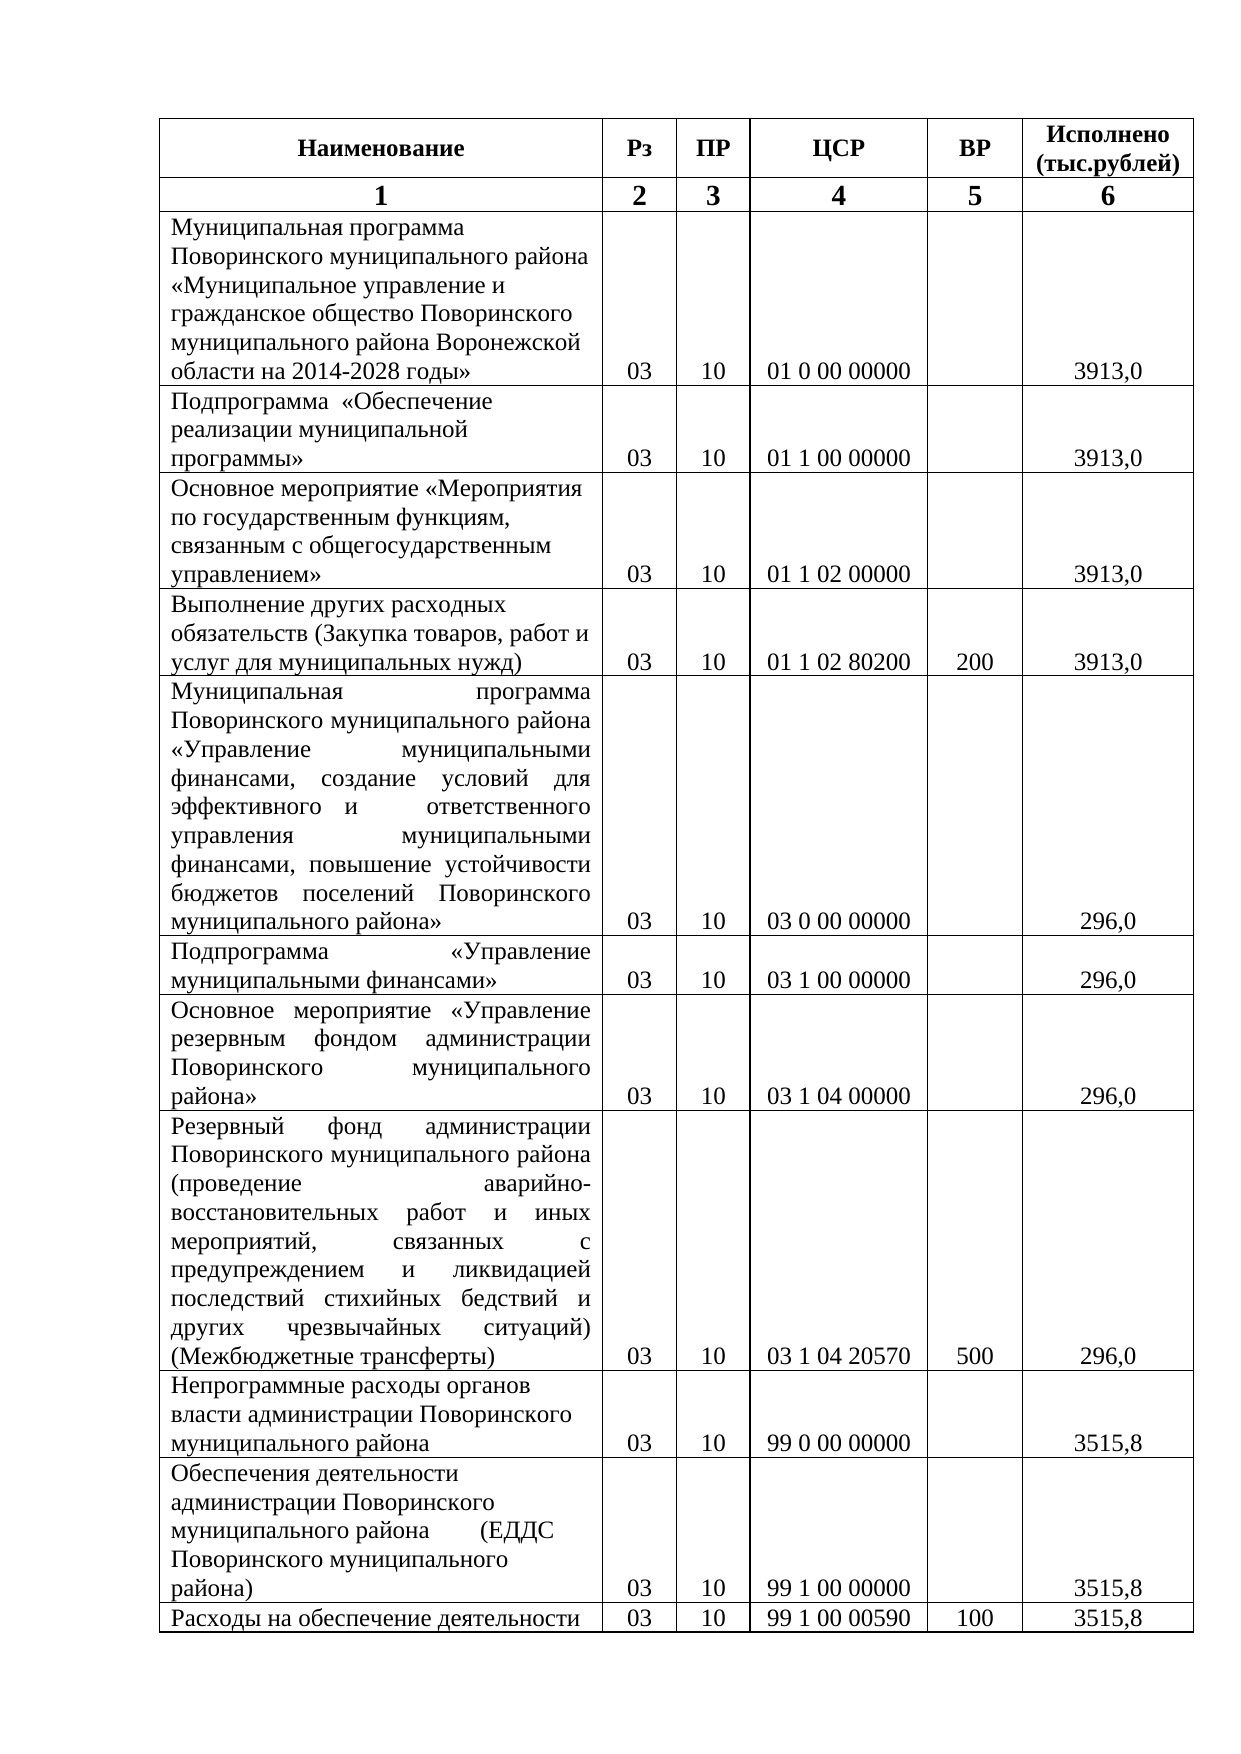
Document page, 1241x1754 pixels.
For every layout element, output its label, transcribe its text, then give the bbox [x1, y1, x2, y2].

table_cell 03 1 04 00000 [751, 995, 927, 1110]
table_cell 100 [928, 1603, 1022, 1631]
table_cell 1 [160, 178, 602, 211]
table_cell Выполнение других расходных обязательств (Закупка товаров, работ и услуг для муниципальных нужд) [160, 589, 602, 675]
table_cell 3913,0 [1023, 386, 1193, 472]
table_cell 03 [603, 1371, 676, 1457]
table_header ВР [928, 119, 1022, 177]
table_header Рз [603, 119, 676, 177]
table_cell 03 [603, 676, 676, 935]
table_header Исполнено (тыс.рублей) [1023, 119, 1193, 177]
table_cell 200 [928, 589, 1022, 675]
table_cell 03 [603, 589, 676, 675]
table_header Наименование [160, 119, 602, 177]
table_cell 10 [677, 1111, 749, 1369]
table_cell 10 [677, 1458, 749, 1602]
table_cell 03 [603, 473, 676, 588]
table_cell 5 [928, 178, 1022, 211]
table_cell 10 [677, 936, 749, 994]
table_cell [928, 676, 1022, 935]
table_cell Основное мероприятие «Управление резервным фондом администрации Поворинского муниципального района» [160, 995, 602, 1110]
table_cell 3 [677, 178, 749, 211]
table_cell [928, 473, 1022, 588]
table_cell [928, 936, 1022, 994]
table_cell [928, 1458, 1022, 1602]
table_cell 296,0 [1023, 936, 1193, 994]
table_cell [928, 995, 1022, 1110]
table_cell [928, 386, 1022, 472]
table_cell 3913,0 [1023, 589, 1193, 675]
table_cell 2 [603, 178, 676, 211]
table_cell 10 [677, 473, 749, 588]
table_cell Муниципальная программа Поворинского муниципального района «Управление муниципальными финансами, создание условий для эффективного и ответственного управления муниципальными финансами, повышение устойчивости бюджетов поселений Поворинского муниципального района» [160, 676, 602, 935]
table_cell 3515,8 [1023, 1371, 1193, 1457]
table_cell Основное мероприятие «Мероприятия по государственным функциям, связанным с общегосударственным управлением» [160, 473, 602, 588]
table_cell [928, 1371, 1022, 1457]
table_cell Подпрограмма «Управление муниципальными финансами» [160, 936, 602, 994]
table_cell 03 1 04 20570 [751, 1111, 927, 1369]
table_cell 03 0 00 00000 [751, 676, 927, 935]
table_cell 10 [677, 589, 749, 675]
table_cell 99 1 00 00000 [751, 1458, 927, 1602]
table_header ЦСР [751, 119, 927, 177]
table_cell 3515,8 [1023, 1458, 1193, 1602]
table_cell 10 [677, 995, 749, 1110]
table_cell 01 0 00 00000 [751, 212, 927, 385]
table_cell 296,0 [1023, 1111, 1193, 1369]
table_cell 03 [603, 386, 676, 472]
table_cell Муниципальная программа Поворинского муниципального района «Муниципальное управление и гражданское общество Поворинского муниципального района Воронежской области на 2014-2028 годы» [160, 212, 602, 385]
table_cell 01 1 02 00000 [751, 473, 927, 588]
table_header ПР [677, 119, 749, 177]
table_cell 03 [603, 1458, 676, 1602]
table_cell 99 1 00 00590 [751, 1603, 927, 1631]
table_cell 10 [677, 212, 749, 385]
table_cell 01 1 02 80200 [751, 589, 927, 675]
table_cell 6 [1023, 178, 1193, 211]
table_cell 03 [603, 212, 676, 385]
table_cell 3515,8 [1023, 1603, 1193, 1631]
table_cell 296,0 [1023, 676, 1193, 935]
table_cell 500 [928, 1111, 1022, 1369]
table_cell 99 0 00 00000 [751, 1371, 927, 1457]
table_cell [928, 212, 1022, 385]
table_cell 03 1 00 00000 [751, 936, 927, 994]
table_cell 10 [677, 1603, 749, 1631]
table_cell Резервный фонд администрации Поворинского муниципального района (проведение аварийно-восстановительных работ и иных мероприятий, связанных с предупреждением и ликвидацией последствий стихийных бедствий и других чрезвычайных ситуаций) (Межбюджетные трансферты) [160, 1111, 602, 1369]
table_cell 4 [751, 178, 927, 211]
table_cell 10 [677, 1371, 749, 1457]
table_cell 10 [677, 386, 749, 472]
table_cell 3913,0 [1023, 212, 1193, 385]
table_cell 01 1 00 00000 [751, 386, 927, 472]
table_cell 3913,0 [1023, 473, 1193, 588]
table_cell 03 [603, 1111, 676, 1369]
table_cell 03 [603, 995, 676, 1110]
table_cell Непрограммные расходы органов власти администрации Поворинского муниципального района [160, 1371, 602, 1457]
table_cell 03 [603, 936, 676, 994]
table_cell 03 [603, 1603, 676, 1631]
table_cell 10 [677, 676, 749, 935]
table_cell Подпрограмма «Обеспечение реализации муниципальной программы» [160, 386, 602, 472]
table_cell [160, 1603, 602, 1631]
table_cell 296,0 [1023, 995, 1193, 1110]
table_cell Обеспечения деятельности администрации Поворинского муниципального района (ЕДДС Поворинского муниципального района) [160, 1458, 602, 1602]
